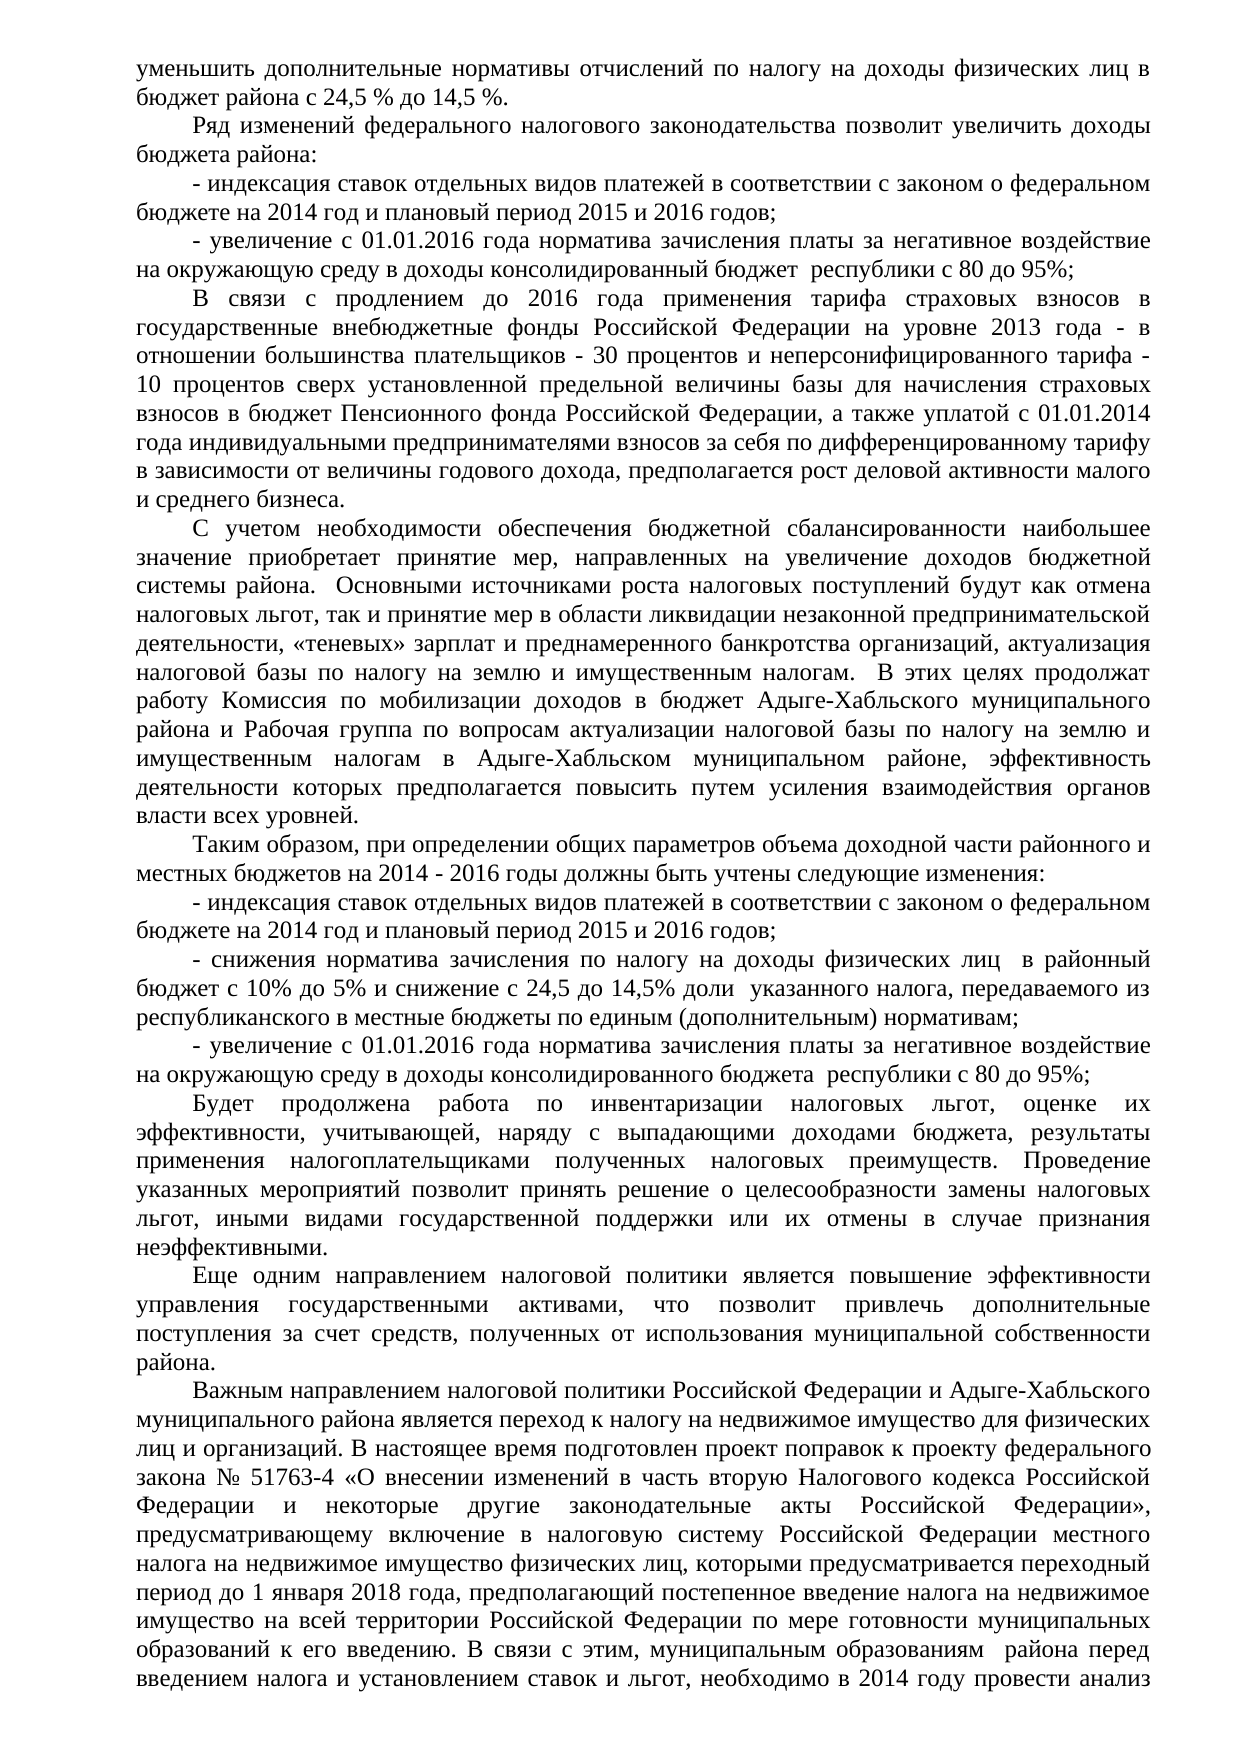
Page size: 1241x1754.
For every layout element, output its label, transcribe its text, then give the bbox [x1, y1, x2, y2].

text С учетом необходимости обеспечения бюджетной сбалансированности наибольшее значение приобретает принятие мер, направленных на увеличение доходов бюджетной системы района. Основными источниками роста налоговых поступлений будут как отмена налоговых льгот, так и принятие мер в области ликвидации незаконной предпринимательской деятельности, «теневых» зарплат и преднамеренного банкротства организаций, актуализация налоговой базы по налогу на землю и имущественным налогам. В этих целях продолжат работу Комиссия по мобилизации доходов в бюджет Адыге-Хабльского муниципального района и Рабочая группа по вопросам актуализации налоговой базы по налогу на землю и имущественным налогам в Адыге-Хабльском муниципальном районе, эффективность деятельности которых предполагается повысить путем усиления взаимодействия органов власти всех уровней. [136, 513, 1152, 829]
text - индексация ставок отдельных видов платежей в соответствии с законом о федеральном бюджете на 2014 год и плановый период 2015 и 2016 годов; [136, 168, 1152, 226]
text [136, 53, 1152, 111]
text Еще одним направлением налоговой политики является повышение эффективности управления государственными активами, что позволит привлечь дополнительные поступления за счет средств, полученных от использования муниципальной собственности района. [136, 1261, 1152, 1376]
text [136, 1376, 1152, 1692]
text - увеличение с 01.01.2016 года норматива зачисления платы за негативное воздействие на окружающую среду в доходы консолидированный бюджет республики с 80 до 95%; [136, 226, 1152, 283]
text - снижения норматива зачисления по налогу на доходы физических лиц в районный бюджет с 10% до 5% и снижение с 24,5 до 14,5% доли указанного налога, передаваемого из республиканского в местные бюджеты по единым (дополнительным) нормативам; [136, 944, 1152, 1031]
text Таким образом, при определении общих параметров объема доходной части районного и местных бюджетов на 2014 - 2016 годы должны быть учтены следующие изменения: [136, 829, 1152, 887]
text Будет продолжена работа по инвентаризации налоговых льгот, оценке их эффективности, учитывающей, наряду с выпадающими доходами бюджета, результаты применения налогоплательщиками полученных налоговых преимуществ. Проведение указанных мероприятий позволит принять решение о целесообразности замены налоговых льгот, иными видами государственной поддержки или их отмены в случае признания неэффективными. [136, 1088, 1152, 1261]
text В связи с продлением до 2016 года применения тарифа страховых взносов в государственные внебюджетные фонды Российской Федерации на уровне 2013 года - в отношении большинства плательщиков - 30 процентов и неперсонифицированного тарифа - 10 процентов сверх установленной предельной величины базы для начисления страховых взносов в бюджет Пенсионного фонда Российской Федерации, а также уплатой с 01.01.2014 года индивидуальными предпринимателями взносов за себя по дифференцированному тарифу в зависимости от величины годового дохода, предполагается рост деловой активности малого и среднего бизнеса. [136, 283, 1152, 513]
text - индексация ставок отдельных видов платежей в соответствии с законом о федеральном бюджете на 2014 год и плановый период 2015 и 2016 годов; [136, 887, 1152, 944]
text - увеличение с 01.01.2016 года норматива зачисления платы за негативное воздействие на окружающую среду в доходы консолидированного бюджета республики с 80 до 95%; [136, 1031, 1152, 1088]
text Ряд изменений федерального налогового законодательства позволит увеличить доходы бюджета района: [136, 111, 1152, 168]
